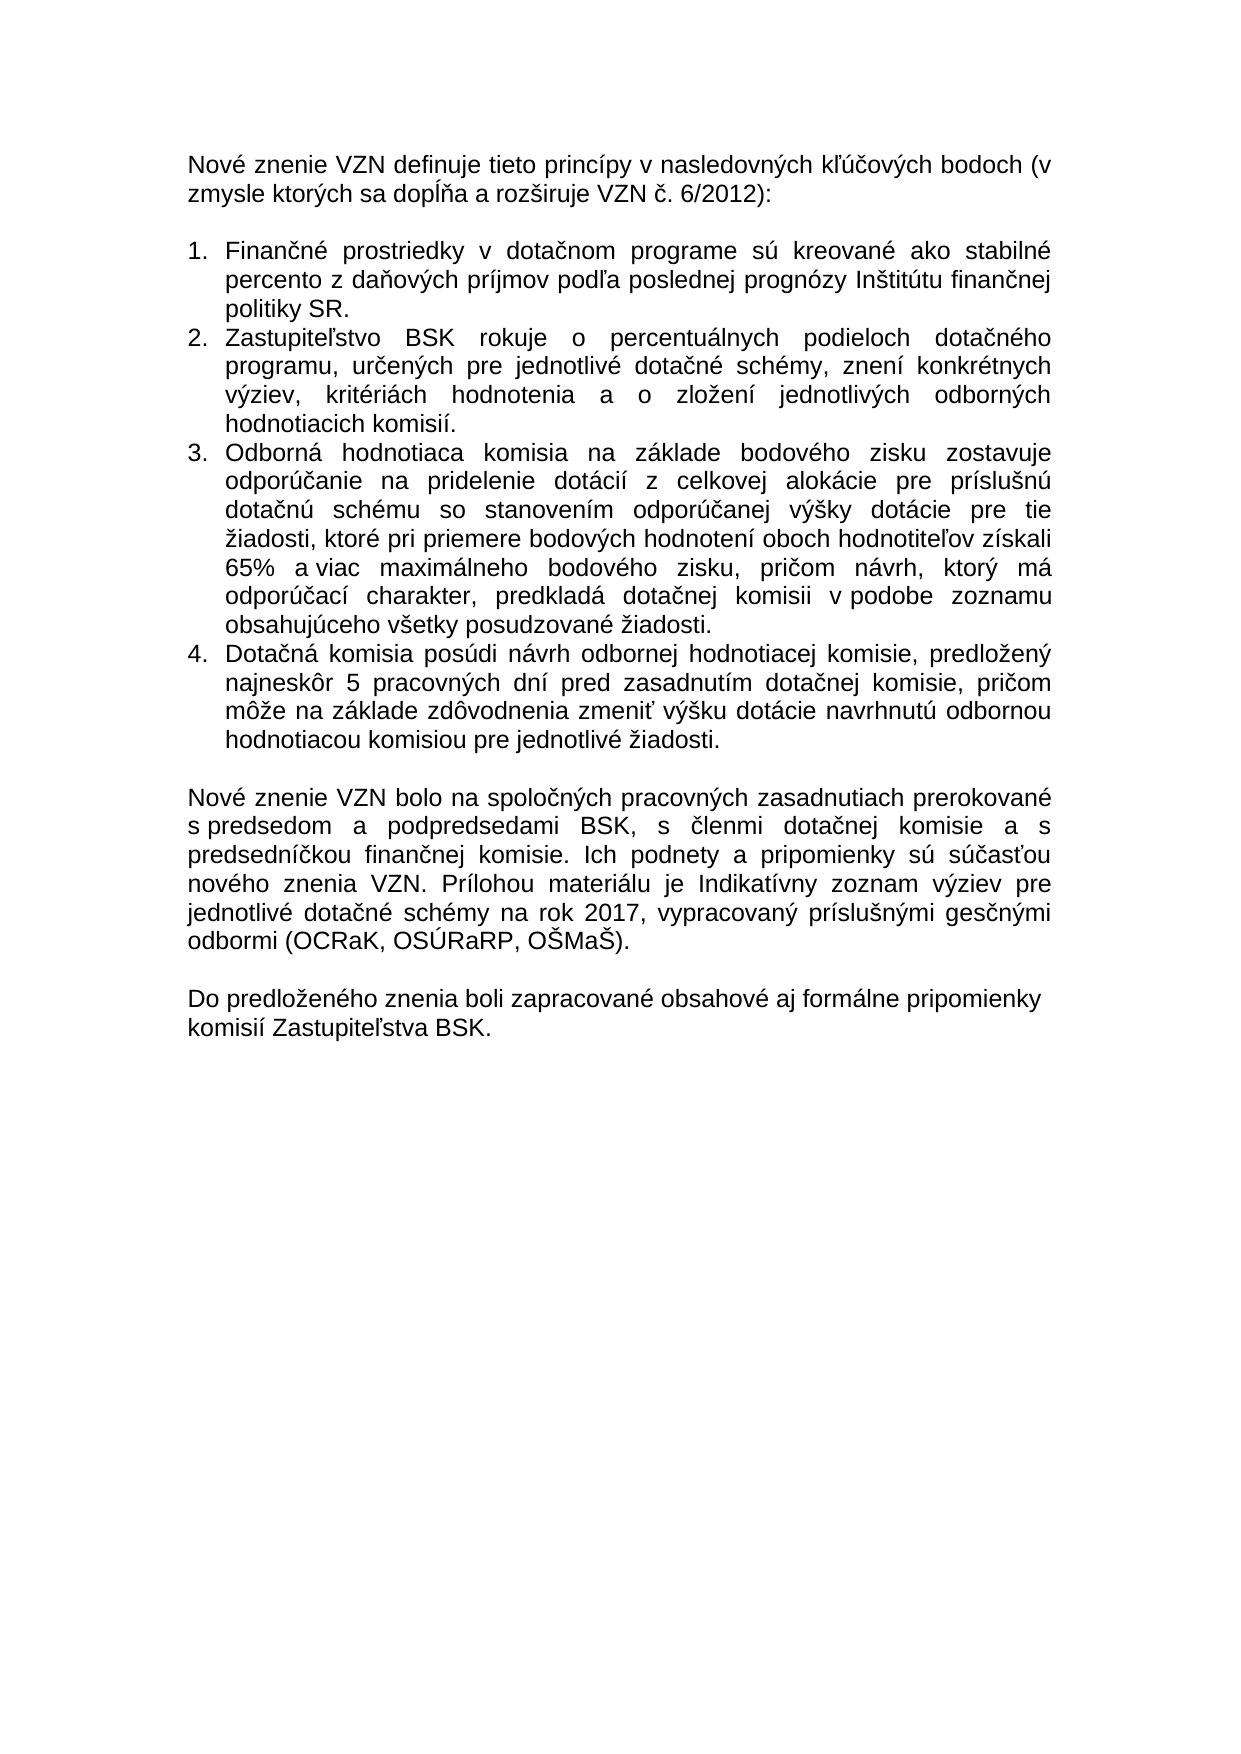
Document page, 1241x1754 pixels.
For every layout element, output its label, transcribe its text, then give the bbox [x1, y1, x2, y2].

text Do predloženého znenia boli zapracované obsahové aj formálne pripomienky komisií Zastupiteľstva BSK. [187, 984, 1053, 1041]
text Nové znenie VZN definuje tieto princípy v nasledovných kľúčových bodoch (v zmysle ktorých sa dopĺňa a rozširuje VZN č. 6/2012): [187, 150, 1053, 207]
list Odborná hodnotiaca komisia na základe bodového zisku zostavuje odporúčanie na pridelenie dotácií z celkovej alokácie pre príslušnú dotačnú schému so stanovením odporúčanej výšky dotácie pre tie žiadosti, ktoré pri priemere bodových hodnotení oboch hodnotiteľov získali 65% a viac maximálneho bodového zisku, pričom návrh, ktorý má odporúčací charakter, predkladá dotačnej komisii v podobe zoznamu obsahujúceho všetky posudzované žiadosti. [187, 437, 1053, 639]
list Finančné prostriedky v dotačnom programe sú kreované ako stabilné percento z daňových príjmov podľa poslednej prognózy Inštitútu finančnej politiky SR. [187, 236, 1053, 322]
list Dotačná komisia posúdi návrh odbornej hodnotiacej komisie, predložený najneskôr 5 pracovných dní pred zasadnutím dotačnej komisie, pričom môže na základe zdôvodnenia zmeniť výšku dotácie navrhnutú odbornou hodnotiacou komisiou pre jednotlivé žiadosti. [187, 639, 1053, 754]
list Zastupiteľstvo BSK rokuje o percentuálnych podieloch dotačného programu, určených pre jednotlivé dotačné schémy, znení konkrétnych výziev, kritériách hodnotenia a o zložení jednotlivých odborných hodnotiacich komisií. [187, 322, 1053, 437]
text Nové znenie VZN bolo na spoločných pracovných zasadnutiach prerokované s predsedom a podpredsedami BSK, s členmi dotačnej komisie a s predsedníčkou finančnej komisie. Ich podnety a pripomienky sú súčasťou nového znenia VZN. Prílohou materiálu je Indikatívny zoznam výziev pre jednotlivé dotačné schémy na rok 2017, vypracovaný príslušnými gesčnými odbormi (OCRaK, OSÚRaRP, OŠMaŠ). [187, 782, 1053, 955]
